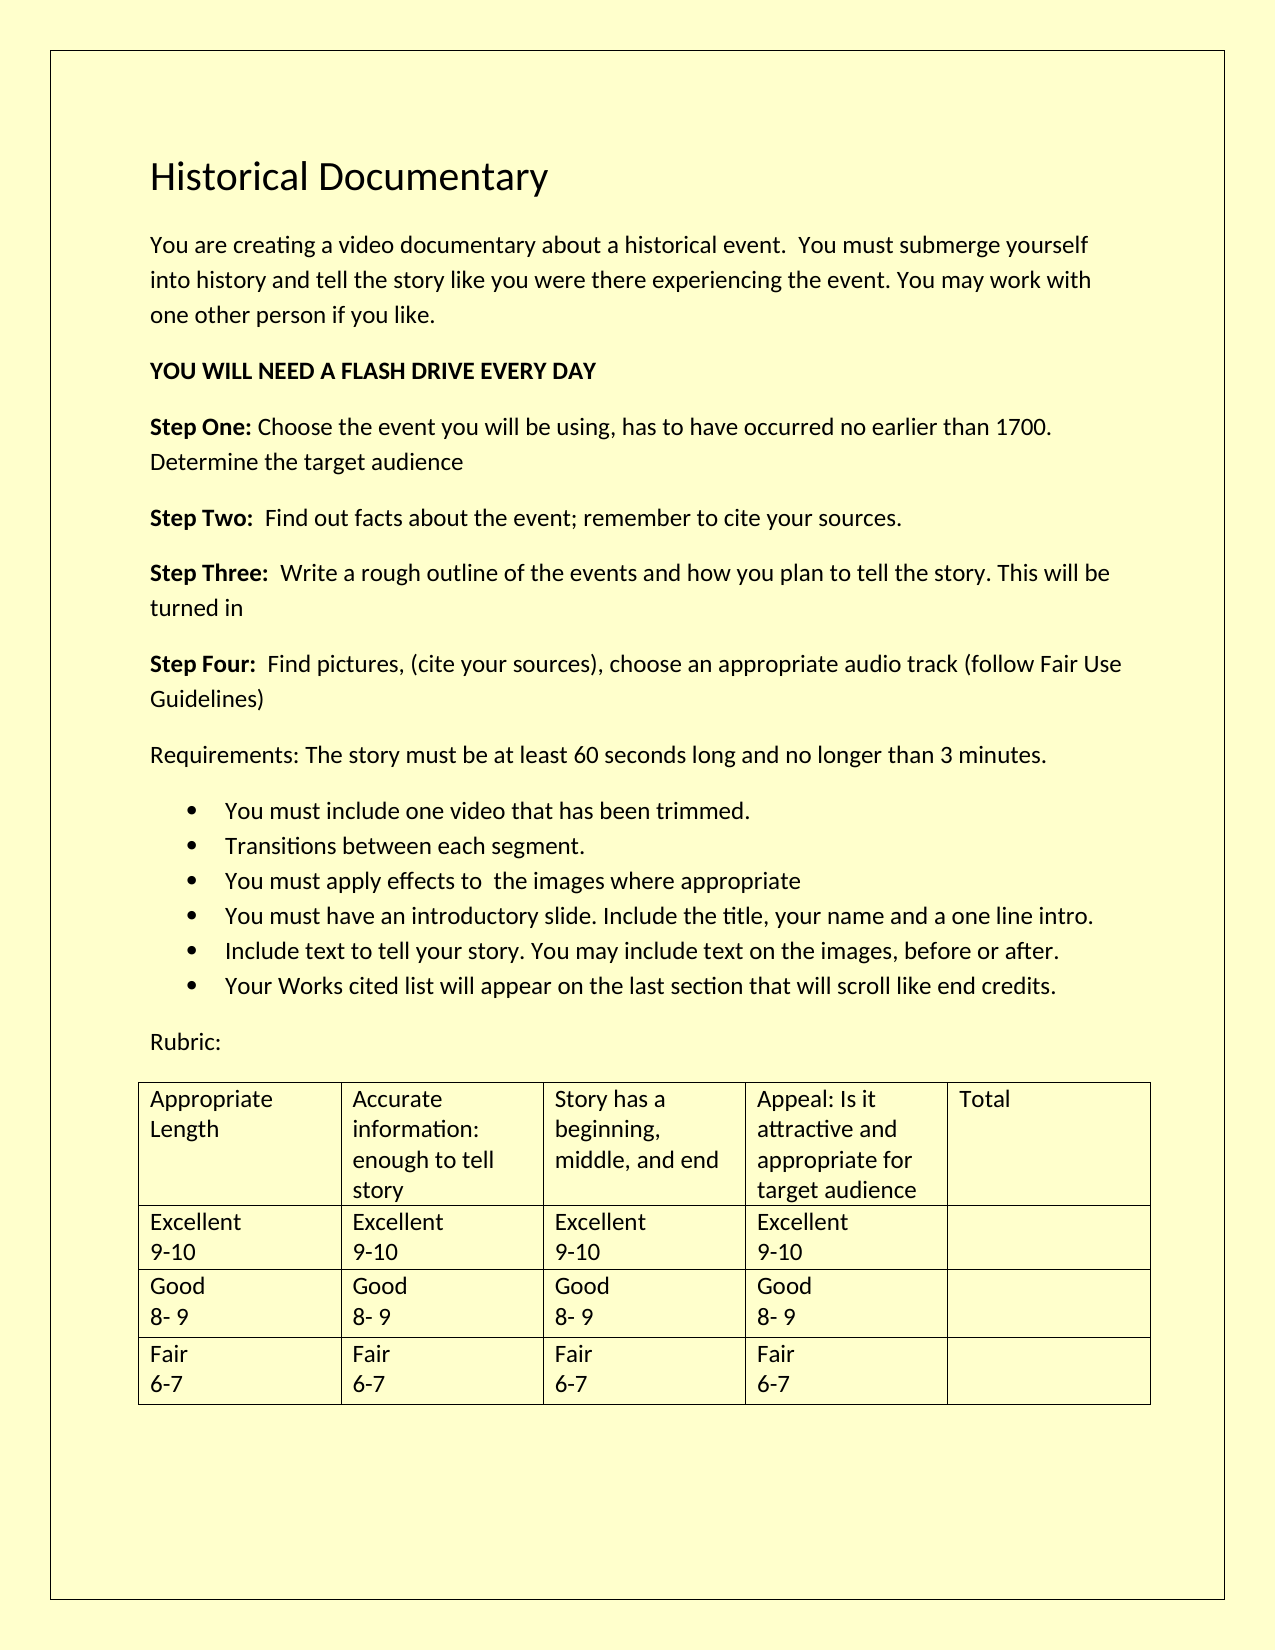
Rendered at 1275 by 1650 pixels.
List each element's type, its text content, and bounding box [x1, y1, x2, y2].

text You are creating a video documentary about a historical event. You must submerge yourself into history and tell the story like you were there experiencing the event. You may work with one other person if you like. [150, 229, 1125, 330]
text YOU WILL NEED A FLASH DRIVE EVERY DAY [150, 355, 1125, 386]
list Include text to tell your story. You may include text on the images, before or after. [187, 935, 1125, 966]
table_header Appeal: Is it attractive and appropriate for target audience [746, 1083, 947, 1205]
table_cell [948, 1270, 1150, 1337]
list Your Works cited list will appear on the last section that will scroll like end credits. [187, 970, 1125, 1001]
table_cell Excellent 9-10 [746, 1206, 947, 1269]
list Transitions between each segment. [187, 830, 1125, 861]
table_cell Excellent 9-10 [139, 1206, 341, 1269]
table_cell [948, 1206, 1150, 1269]
table_cell [948, 1338, 1150, 1404]
table_header Accurate information: enough to tell story [342, 1083, 543, 1205]
table_cell Excellent 9-10 [544, 1206, 745, 1269]
table_cell Fair 6-7 [139, 1338, 341, 1404]
list You must apply effects to the images where appropriate [187, 865, 1125, 896]
table_cell Excellent 9-10 [342, 1206, 543, 1269]
table_cell Fair 6-7 [746, 1338, 947, 1404]
table_cell Fair 6-7 [544, 1338, 745, 1404]
table_header Appropriate Length [139, 1083, 341, 1205]
text Step One: Choose the event you will be using, has to have occurred no earlier than 1700. Determine the target audience [150, 411, 1125, 476]
table_header Story has a beginning, middle, and end [544, 1083, 745, 1205]
list You must have an introductory slide. Include the title, your name and a one line intro. [187, 900, 1125, 931]
table_cell Good 8- 9 [342, 1270, 543, 1337]
text Requirements: The story must be at least 60 seconds long and no longer than 3 minutes. [150, 739, 1125, 770]
text Historical Documentary [150, 150, 1125, 201]
text Step Three: Write a rough outline of the events and how you plan to tell the story. This will be turned in [150, 558, 1125, 623]
table_cell Good 8- 9 [544, 1270, 745, 1337]
text Step Four: Find pictures, (cite your sources), choose an appropriate audio track (follow Fair Use Guidelines) [150, 648, 1125, 714]
table_cell Good 8- 9 [139, 1270, 341, 1337]
list You must include one video that has been trimmed. [187, 795, 1125, 826]
table_cell Good 8- 9 [746, 1270, 947, 1337]
table_cell Fair 6-7 [342, 1338, 543, 1404]
table_header Total [948, 1083, 1150, 1205]
text Step Two: Find out facts about the event; remember to cite your sources. [150, 502, 1125, 532]
text Rubric: [150, 1026, 1125, 1056]
